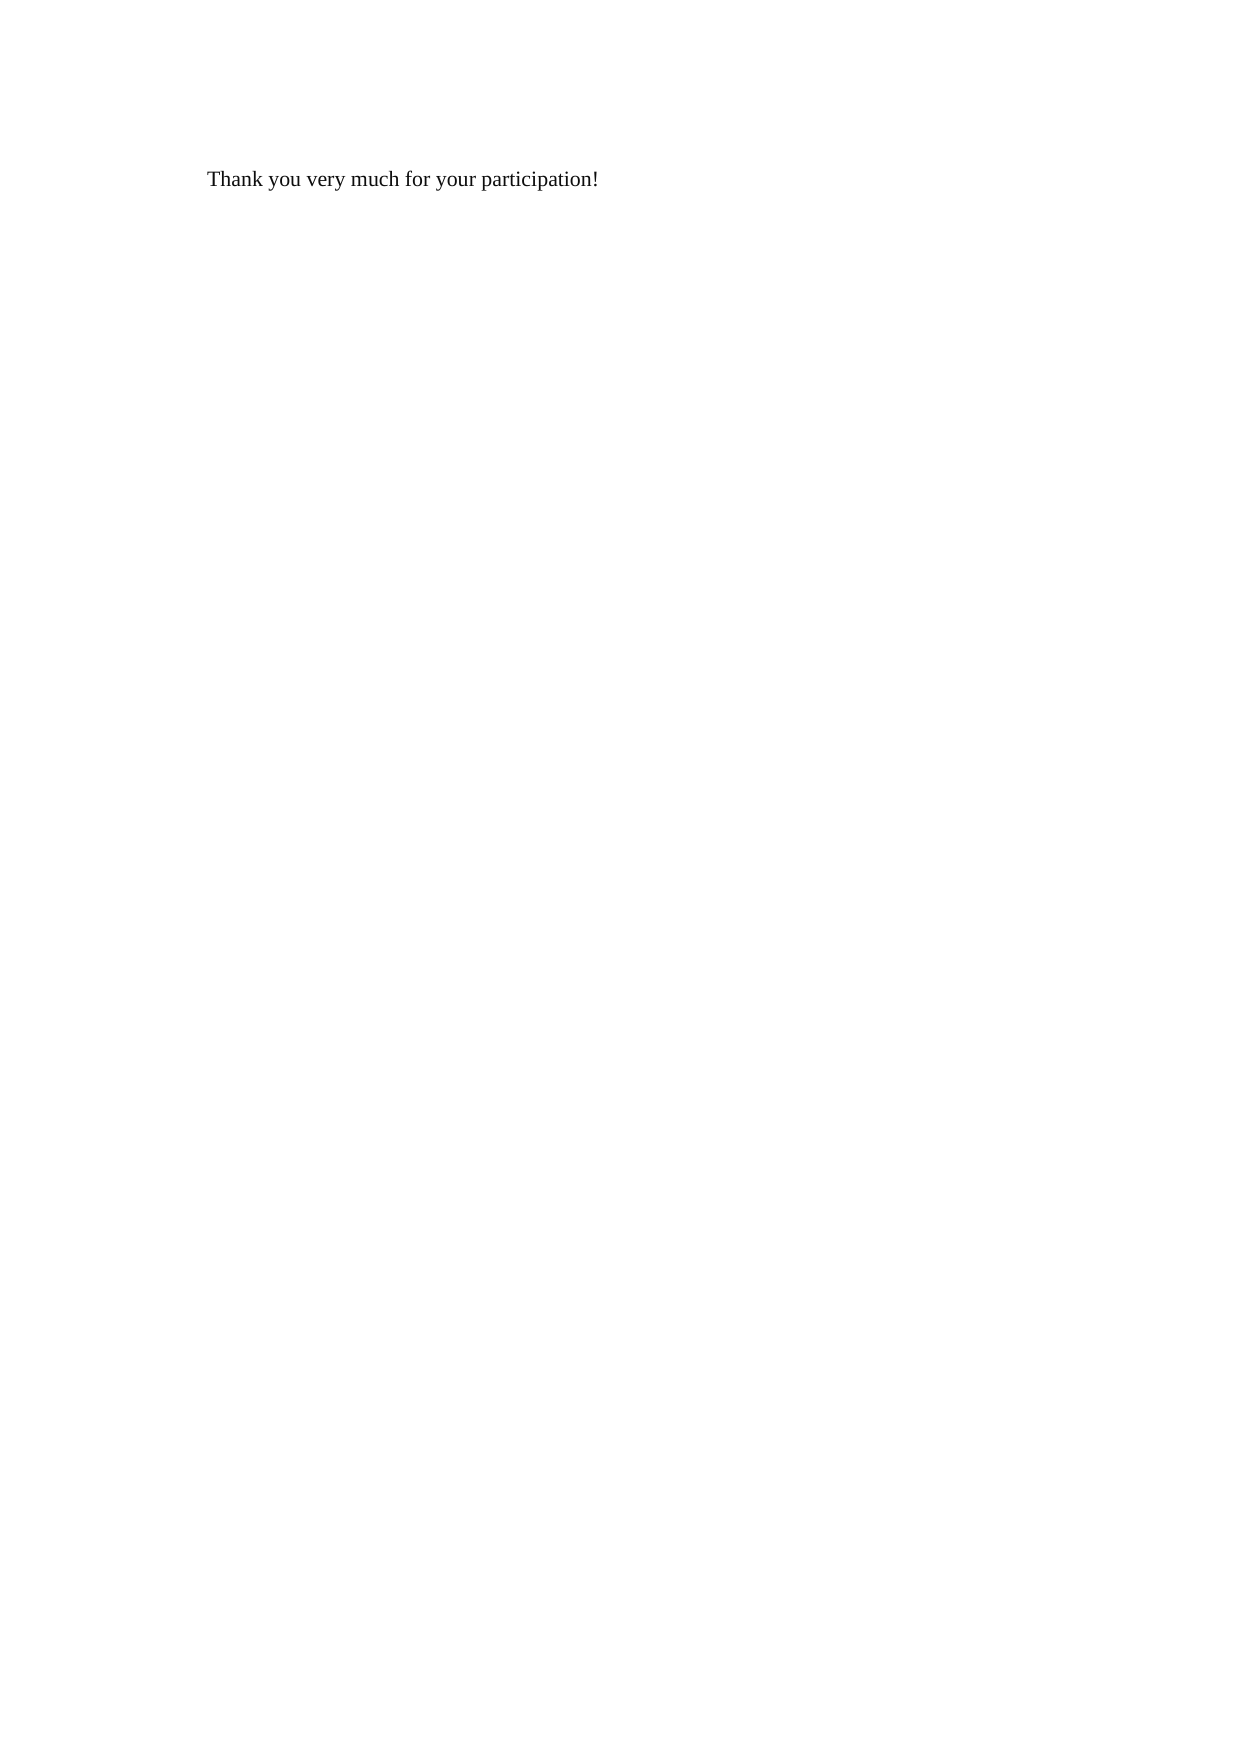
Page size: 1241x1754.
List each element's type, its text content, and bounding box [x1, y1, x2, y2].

text Thank you very much for your participation! [207, 162, 1033, 194]
